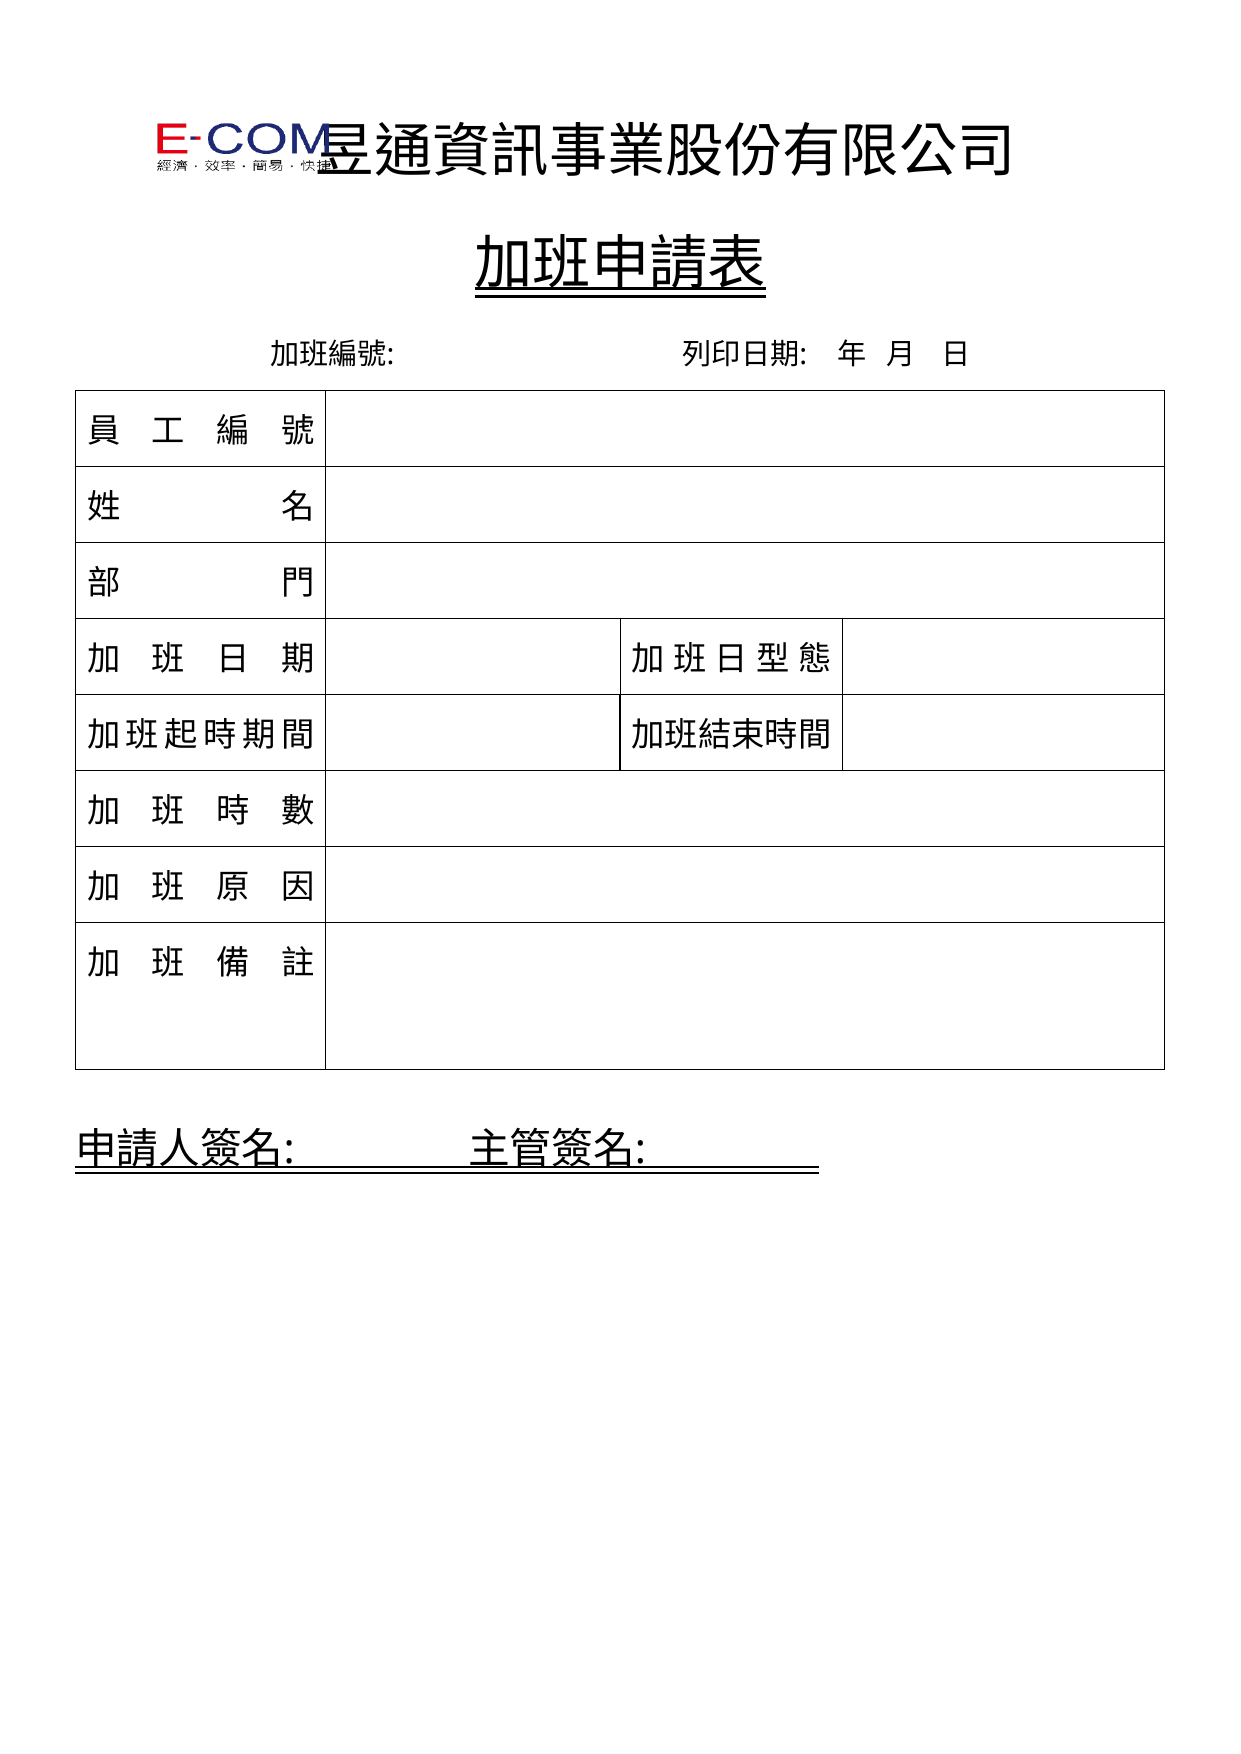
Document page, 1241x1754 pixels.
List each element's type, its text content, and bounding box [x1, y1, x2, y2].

table_cell [326, 695, 619, 770]
table_cell [326, 923, 1164, 1069]
table_cell [326, 543, 1164, 618]
table_cell 加班起時期間 [76, 695, 325, 770]
table_cell 部門 [76, 543, 325, 618]
table_cell 姓名 [76, 467, 325, 542]
table_cell [326, 619, 620, 694]
table_cell [326, 847, 1164, 922]
table_cell 加班原因 [76, 847, 325, 922]
table_cell [843, 619, 1164, 694]
picture [127, 117, 361, 177]
table_header [326, 391, 1164, 466]
table_cell [326, 467, 1164, 542]
table_cell 加班備註 [76, 923, 325, 1069]
text 昱通資訊事業股份有限公司 [75, 89, 1165, 202]
table_header 員工編號 [76, 391, 325, 466]
table_cell [326, 771, 1164, 846]
table_cell 加班日型態 [621, 619, 842, 694]
table_cell 加班日期 [76, 619, 325, 694]
text 加班申請表 [75, 202, 1165, 314]
table_cell 加班結束時間 [621, 695, 842, 770]
table_cell 加班時數 [76, 771, 325, 846]
text 申請人簽名: 主管簽名: [75, 1108, 1165, 1183]
text 加班編號: 列印日期: 年 月 日 [75, 314, 1165, 389]
table_cell [843, 695, 1164, 770]
